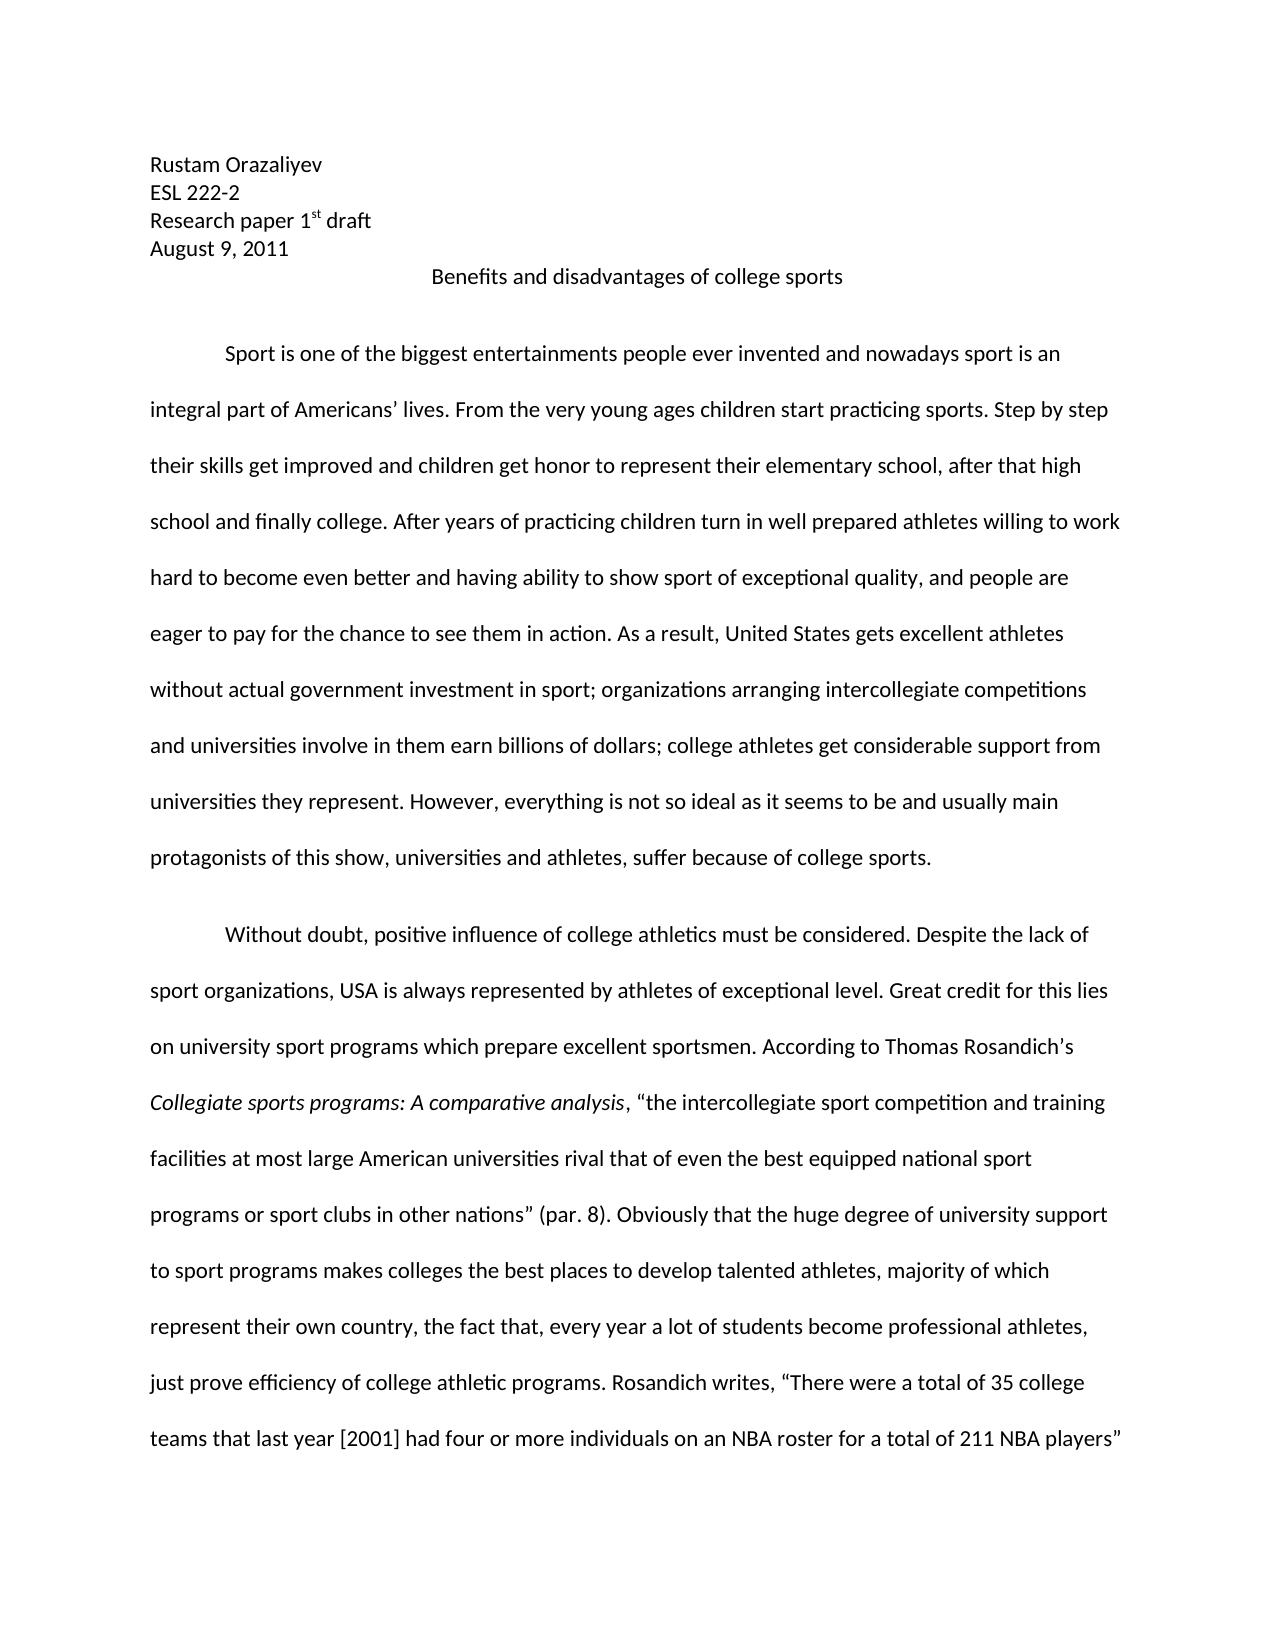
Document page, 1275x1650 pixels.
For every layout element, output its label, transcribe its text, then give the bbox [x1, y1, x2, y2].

text August 9, 2011 [150, 234, 1125, 262]
text Sport is one of the biggest entertainments people ever invented and nowadays sport is an integral part of Americans’ lives. From the very young ages children start practicing sports. Step by step their skills get improved and children get honor to represent their elementary school, after that high school and finally college. After years of practicing children turn in well prepared athletes willing to work hard to become even better and having ability to show sport of exceptional quality, and people are eager to pay for the chance to see them in action. As a result, United States gets excellent athletes without actual government investment in sport; organizations arranging intercollegiate competitions and universities involve in them earn billions of dollars; college athletes get considerable support from universities they represent. However, everything is not so ideal as it seems to be and usually main protagonists of this show, universities and athletes, suffer because of college sports. [150, 339, 1125, 871]
text Rustam Orazaliyev [150, 150, 1125, 178]
text ESL 222-2 [150, 178, 1125, 206]
text Research paper 1st draft [150, 206, 1125, 234]
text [150, 920, 1125, 1453]
text Benefits and disadvantages of college sports [150, 262, 1125, 290]
